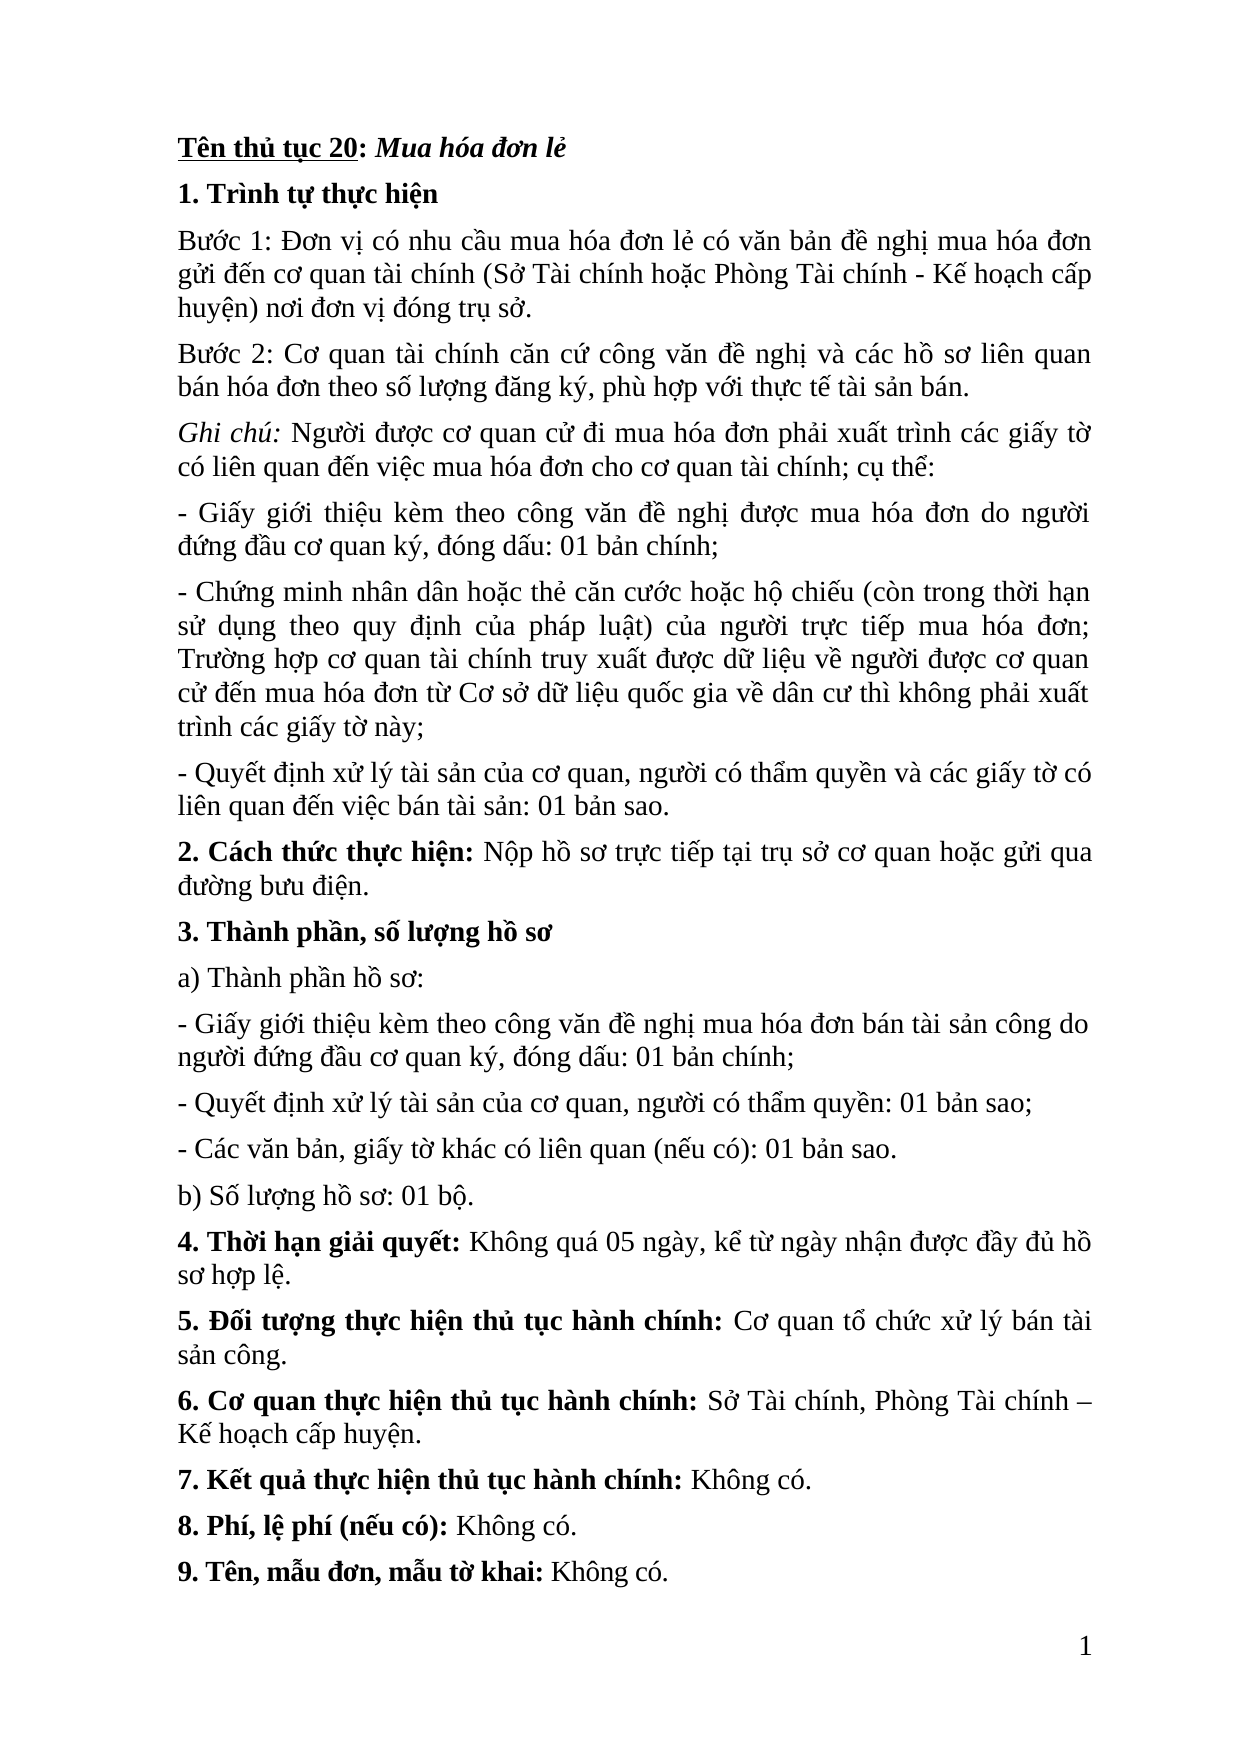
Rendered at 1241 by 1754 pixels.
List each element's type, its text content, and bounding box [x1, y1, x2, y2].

text 4. Thời hạn giải quyết: Không quá 05 ngày, kể từ ngày nhận được đầy đủ hồ sơ hợp lệ. [177, 1224, 1092, 1291]
text Bước 2: Cơ quan tài chính căn cứ công văn đề nghị và các hồ sơ liên quan bán hóa đơn theo số lượng đăng ký, phù hợp với thực tế tài sản bán. [177, 336, 1092, 403]
text a) Thành phần hồ sơ: [177, 960, 1092, 993]
text - Giấy giới thiệu kèm theo công văn đề nghị được mua hóa đơn do người đứng đầu cơ quan ký, đóng dấu: 01 bản chính; [177, 495, 1091, 562]
text 2. Cách thức thực hiện: Nộp hồ sơ trực tiếp tại trụ sở cơ quan hoặc gửi qua đường bưu điện. [177, 834, 1092, 901]
text Bước 1: Đơn vị có nhu cầu mua hóa đơn lẻ có văn bản đề nghị mua hóa đơn gửi đến cơ quan tài chính (Sở Tài chính hoặc Phòng Tài chính - Kế hoạch cấp huyện) nơi đơn vị đóng trụ sở. [177, 223, 1092, 323]
text Ghi chú: Người được cơ quan cử đi mua hóa đơn phải xuất trình các giấy tờ có liên quan đến việc mua hóa đơn cho cơ quan tài chính; cụ thể: [177, 415, 1092, 482]
text 6. Cơ quan thực hiện thủ tục hành chính: Sở Tài chính, Phòng Tài chính – Kế hoạch cấp huyện. [177, 1383, 1092, 1450]
text 8. Phí, lệ phí (nếu có): Không có. [177, 1508, 1092, 1542]
text - Giấy giới thiệu kèm theo công văn đề nghị mua hóa đơn bán tài sản công do người đứng đầu cơ quan ký, đóng dấu: 01 bản chính; [177, 1006, 1091, 1073]
text - Quyết định xử lý tài sản của cơ quan, người có thẩm quyền: 01 bản sao; [177, 1086, 1091, 1119]
text Tên thủ tục 20: Mua hóa đơn lẻ [177, 131, 1092, 164]
text - Quyết định xử lý tài sản của cơ quan, người có thẩm quyền và các giấy tờ có liên quan đến việc bán tài sản: 01 bản sao. [177, 755, 1092, 822]
text b) Số lượng hồ sơ: 01 bộ. [177, 1178, 1092, 1211]
text 7. Kết quả thực hiện thủ tục hành chính: Không có. [177, 1462, 1092, 1496]
text 5. Đối tượng thực hiện thủ tục hành chính: Cơ quan tổ chức xử lý bán tài sản công. [177, 1303, 1092, 1370]
text 9. Tên, mẫu đơn, mẫu tờ khai: Không có. [177, 1554, 1092, 1588]
text - Các văn bản, giấy tờ khác có liên quan (nếu có): 01 bản sao. [177, 1132, 1091, 1165]
text 1. Trình tự thực hiện [177, 177, 1092, 210]
text 3. Thành phần, số lượng hồ sơ [177, 914, 1092, 947]
text - Chứng minh nhân dân hoặc thẻ căn cước hoặc hộ chiếu (còn trong thời hạn sử dụng theo quy định của pháp luật) của người trực tiếp mua hóa đơn; Trường hợp cơ quan tài chính truy xuất được dữ liệu về người được cơ quan cử đến mua hóa đơn từ Cơ sở dữ liệu quốc gia về dân cư thì không phải xuất trình các giấy tờ này; [177, 574, 1091, 742]
